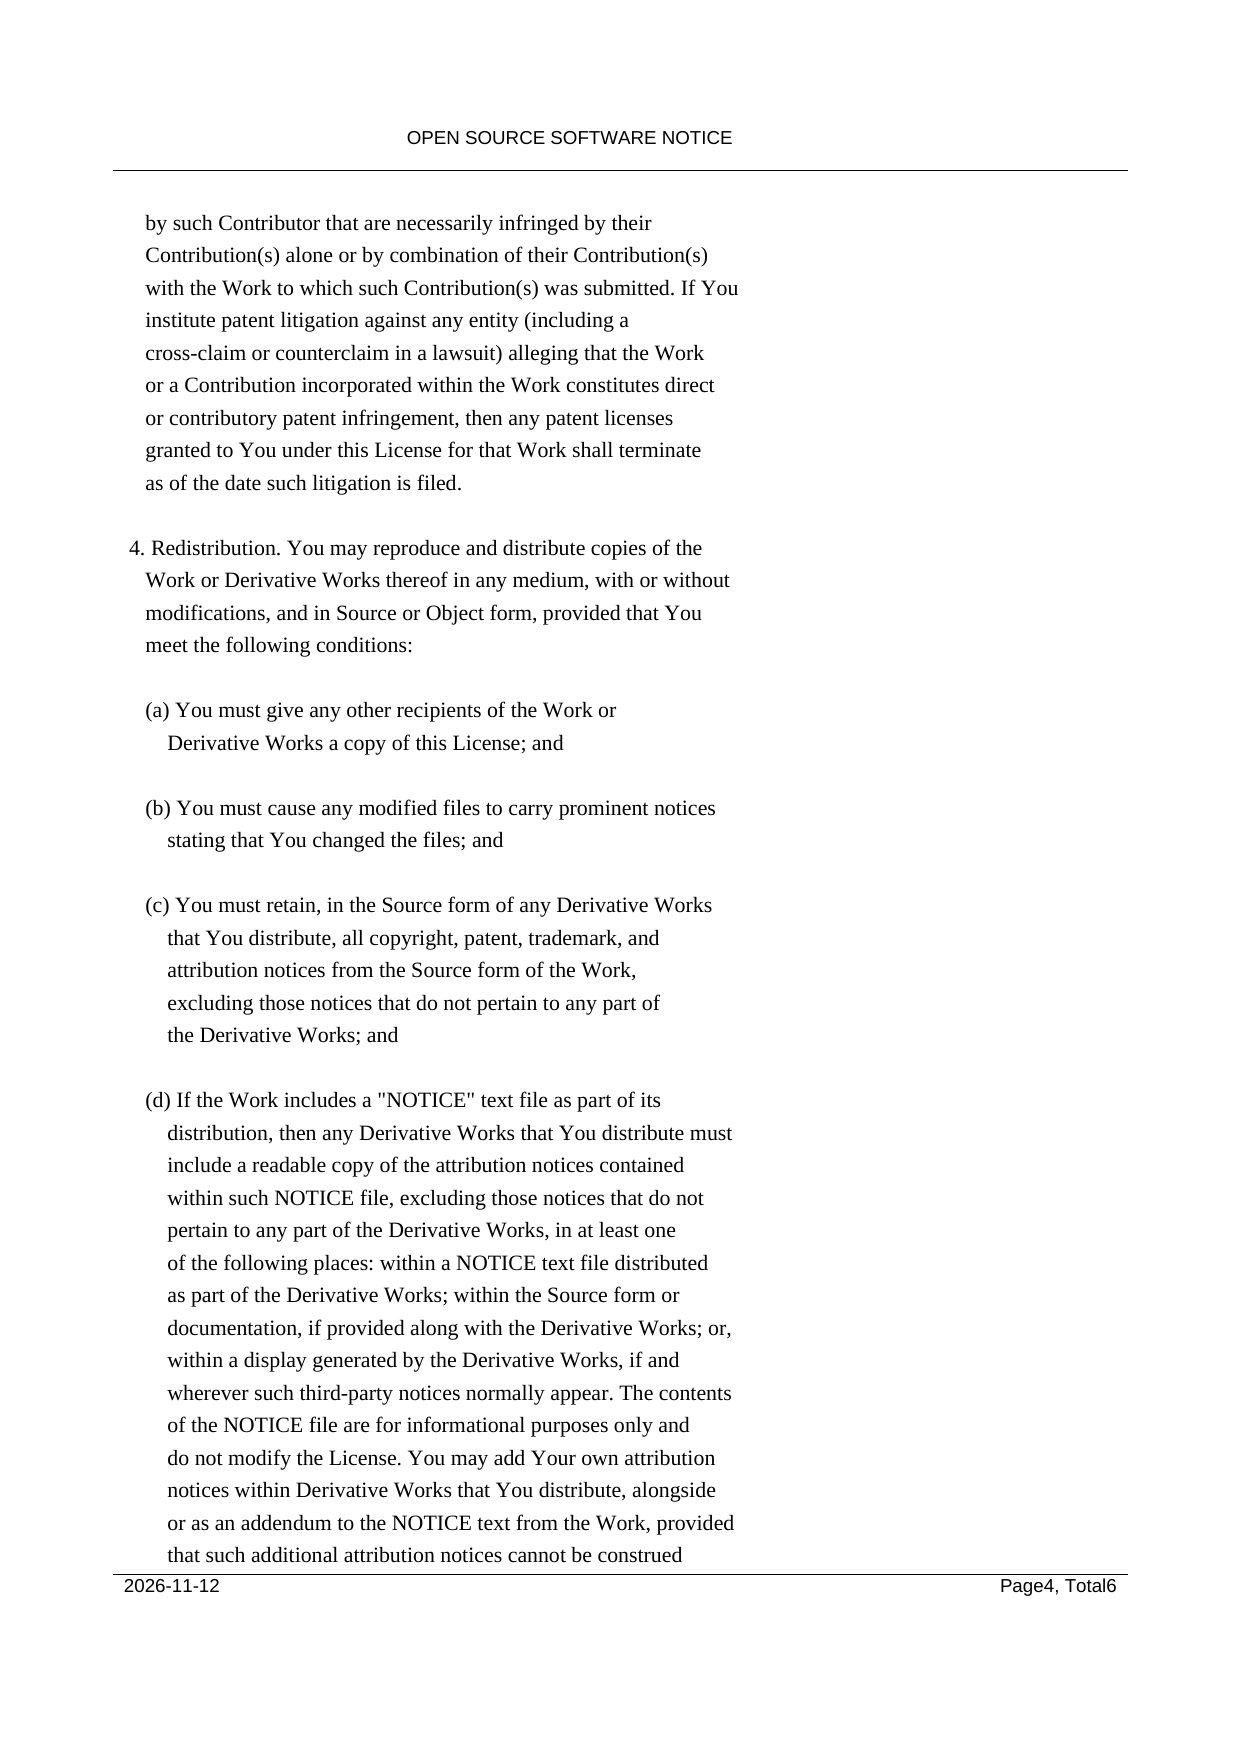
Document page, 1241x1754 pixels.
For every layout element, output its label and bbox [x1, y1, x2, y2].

text [112, 206, 1128, 1571]
